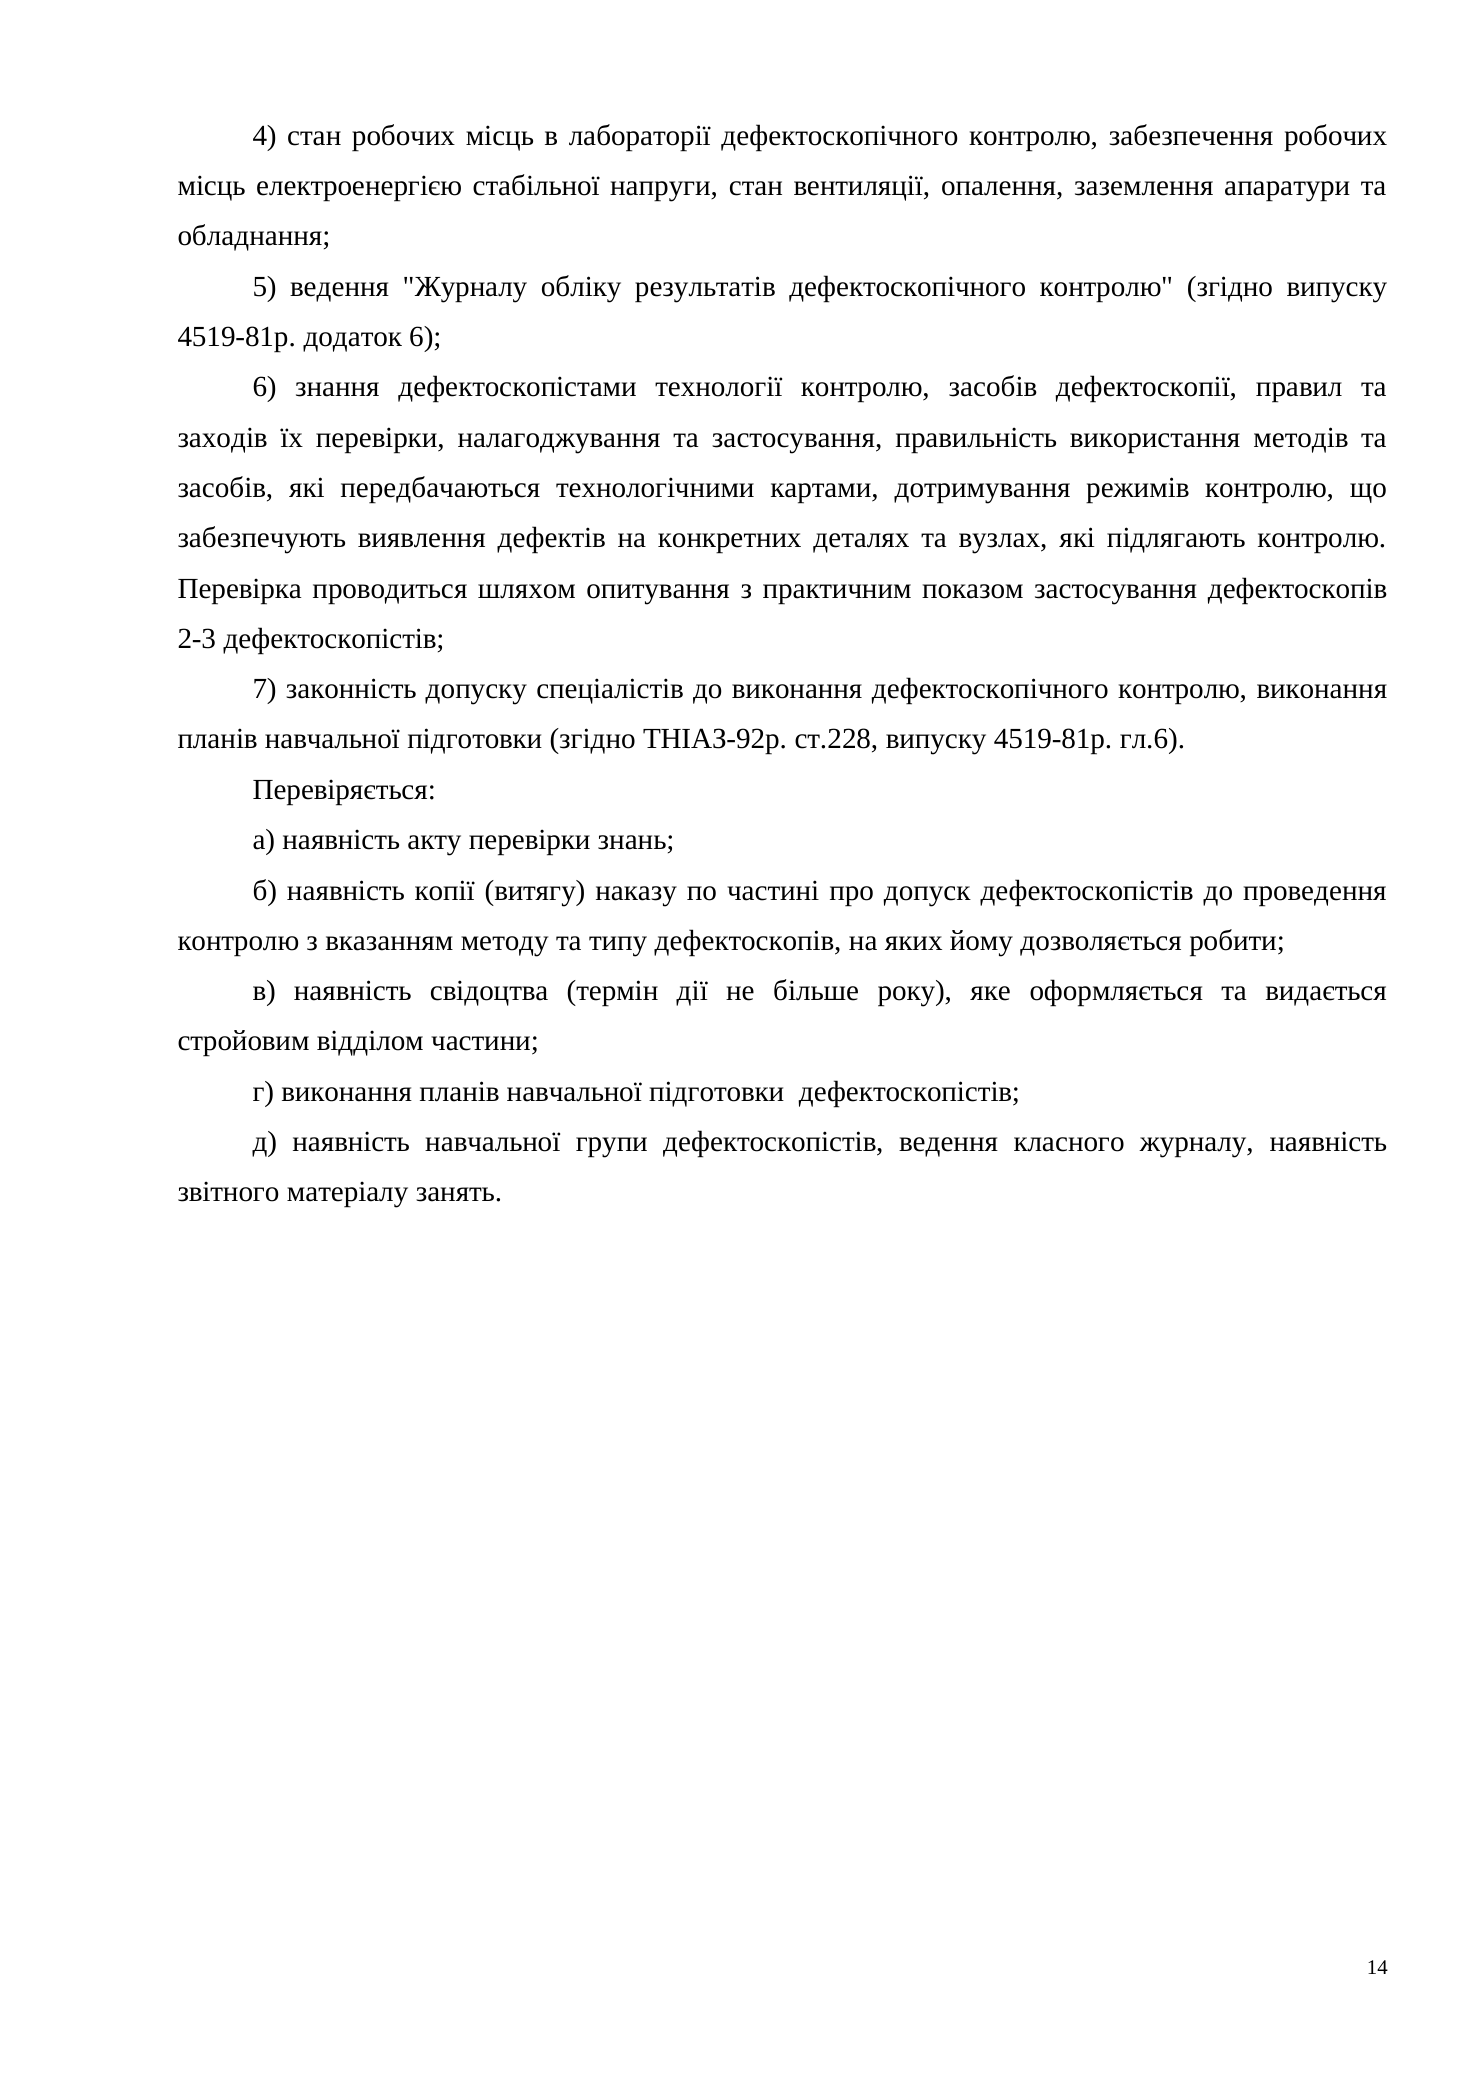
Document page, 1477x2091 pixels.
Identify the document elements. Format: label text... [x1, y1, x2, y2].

text в) наявність свідоцтва (термін дії не більше року), яке оформляється та видається стройовим відділом частини; [177, 973, 1388, 1057]
text г) виконання планів навчальної підготовки дефектоскопістів; [177, 1074, 1388, 1108]
text Перевіряється: [177, 772, 1388, 806]
text 7) законність допуску спеціалістів до виконання дефектоскопічного контролю, виконання планів навчальної підготовки (згідно ТНІАЗ-92р. ст.228, випуску 4519-81р. гл.6). [177, 672, 1388, 755]
text а) наявність акту перевірки знань; [177, 822, 1388, 856]
text 5) ведення "Журналу обліку результатів дефектоскопічного контролю" (згідно випуску 4519-81р. додаток 6); [177, 269, 1388, 353]
text 4) стан робочих місць в лабораторії дефектоскопічного контролю, забезпечення робочих місць електроенергією стабільної напруги, стан вентиляції, опалення, заземлення апаратури та обладнання; [177, 118, 1388, 252]
text б) наявність копії (витягу) наказу по частині про допуск дефектоскопістів до проведення контролю з вказанням методу та типу дефектоскопів, на яких йому дозволяється робити; [177, 873, 1388, 957]
text д) наявність навчальної групи дефектоскопістів, ведення класного журналу, наявність звітного матеріалу занять. [177, 1124, 1388, 1208]
text 6) знання дефектоскопістами технології контролю, засобів дефектоскопії, правил та заходів їх перевірки, налагоджування та застосування, правильність використання методів та засобів, які передбачаються технологічними картами, дотримування режимів контролю, що забезпечують виявлення дефектів на конкретних деталях та вузлах, які підлягають контролю. Перевірка проводиться шляхом опитування з практичним показом застосування дефектоскопів 2-3 дефектоскопістів; [177, 370, 1388, 655]
